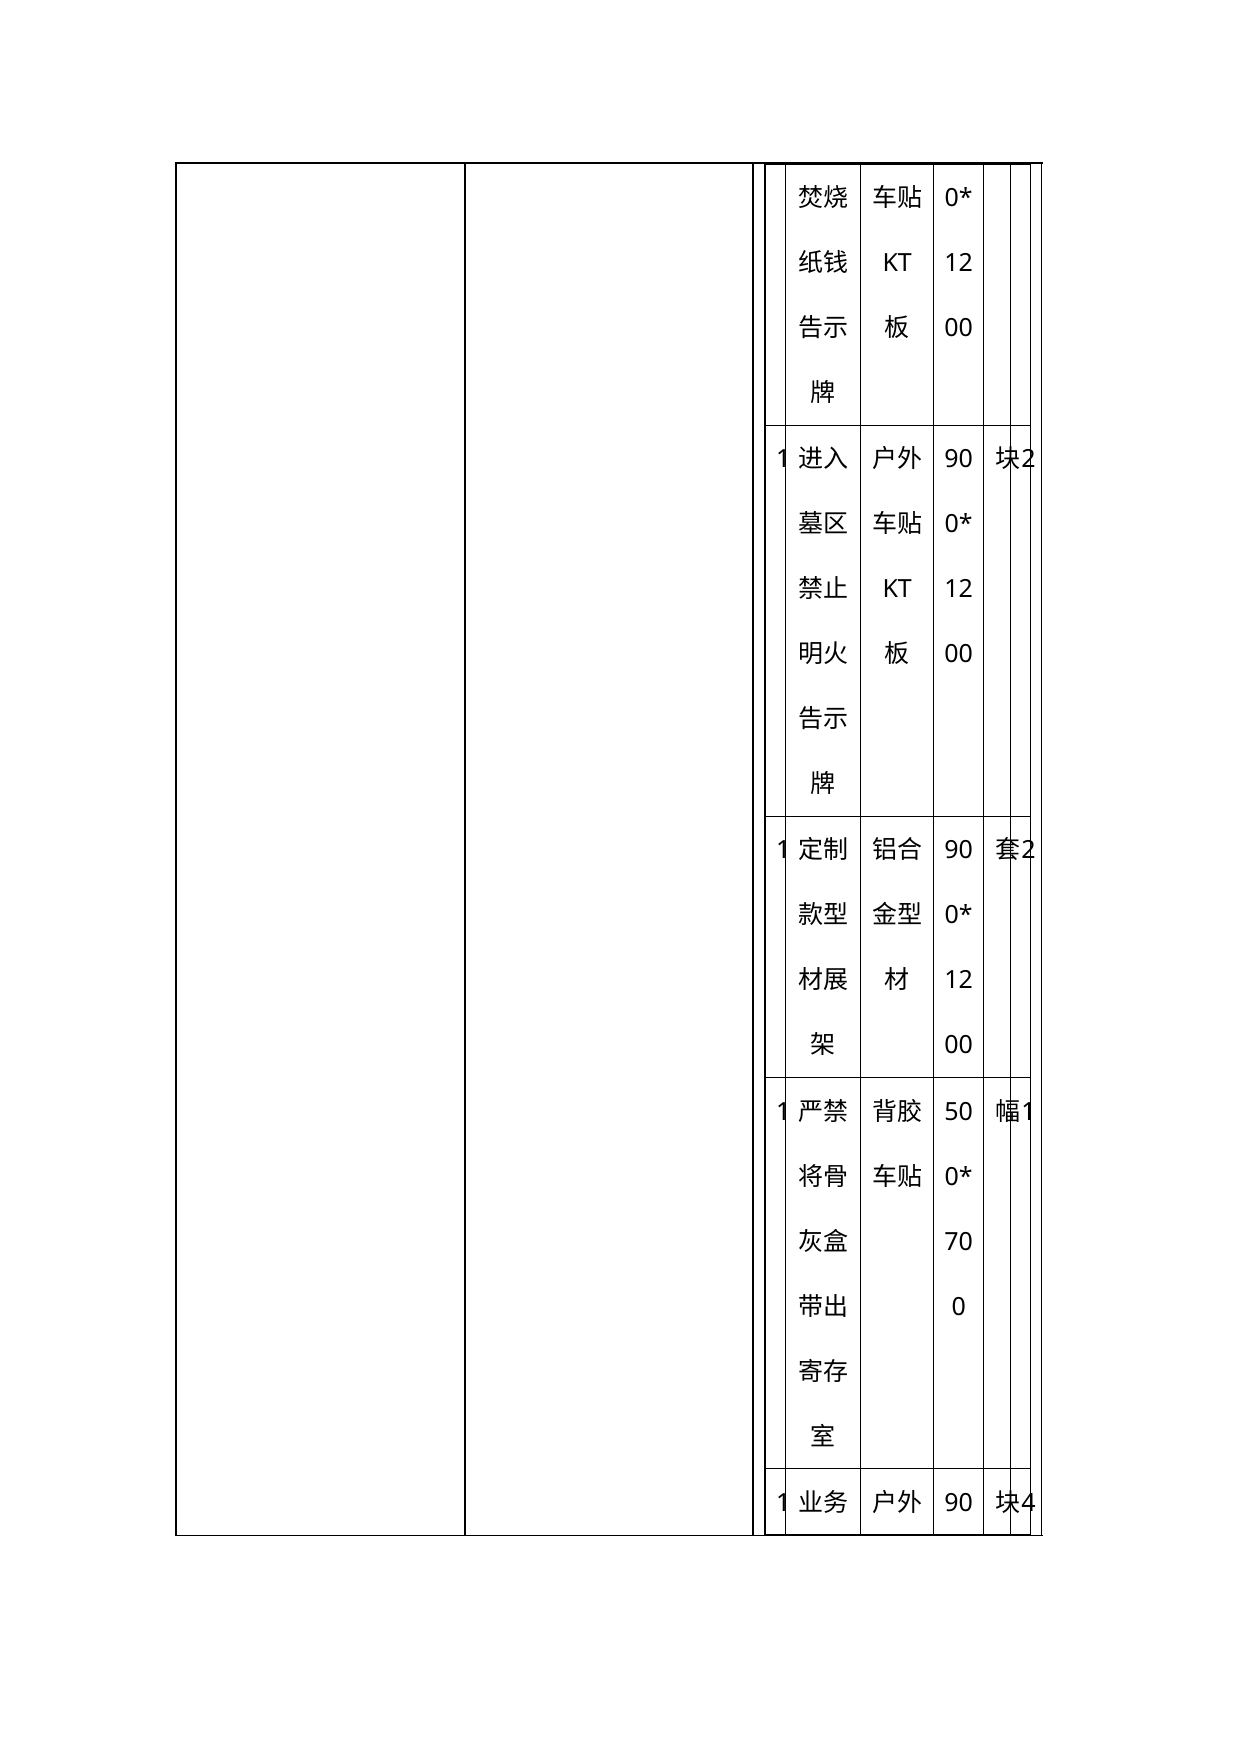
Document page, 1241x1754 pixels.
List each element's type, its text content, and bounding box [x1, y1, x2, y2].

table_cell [786, 165, 860, 425]
table_cell 一、展板内容： 备注：以上费用含设计、安装、运输 二、标识标牌内容： [861, 1078, 933, 1468]
table_cell 一、展板内容： 备注：以上费用含设计、安装、运输 二、标识标牌内容： [984, 426, 1010, 816]
table_cell 一、展板内容： 备注：以上费用含设计、安装、运输 二、标识标牌内容： [766, 426, 785, 816]
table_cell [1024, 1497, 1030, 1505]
table_cell 1 [177, 164, 464, 1535]
table_cell [466, 164, 752, 1535]
table_cell 一、展板内容： 备注：以上费用含设计、安装、运输 二、标识标牌内容： [786, 426, 860, 816]
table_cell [934, 1469, 983, 1534]
table_cell 一、展板内容： 备注：以上费用含设计、安装、运输 二、标识标牌内容： [984, 1078, 1010, 1468]
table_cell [861, 165, 933, 425]
table_cell 一、展板内容： 备注：以上费用含设计、安装、运输 二、标识标牌内容： [786, 1078, 860, 1468]
table_cell 一、展板内容： 备注：以上费用含设计、安装、运输 二、标识标牌内容： [934, 1078, 983, 1468]
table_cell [861, 1469, 933, 1534]
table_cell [1011, 1469, 1030, 1534]
table_cell 一、展板内容： 备注：以上费用含设计、安装、运输 二、标识标牌内容： [1011, 426, 1030, 816]
table_cell 一、展板内容： 备注：以上费用含设计、安装、运输 二、标识标牌内容： [861, 817, 933, 1077]
table_cell 一、展板内容： 备注：以上费用含设计、安装、运输 二、标识标牌内容： [1011, 1078, 1030, 1468]
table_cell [766, 1469, 785, 1534]
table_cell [934, 165, 983, 425]
table_cell 一、展板内容： 备注：以上费用含设计、安装、运输 二、标识标牌内容： [766, 1078, 785, 1468]
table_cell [1031, 164, 1041, 1535]
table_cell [766, 165, 785, 425]
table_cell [984, 165, 1010, 425]
table_cell 一、展板内容： 备注：以上费用含设计、安装、运输 二、标识标牌内容： [984, 817, 1010, 1077]
table_cell 一、展板内容： 备注：以上费用含设计、安装、运输 二、标识标牌内容： [861, 426, 933, 816]
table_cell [754, 164, 764, 1535]
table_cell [786, 1469, 860, 1534]
table_cell 一、展板内容： 备注：以上费用含设计、安装、运输 二、标识标牌内容： [1011, 817, 1030, 1077]
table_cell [984, 1469, 1010, 1534]
table_cell 一、展板内容： 备注：以上费用含设计、安装、运输 二、标识标牌内容： [786, 817, 860, 1077]
table_cell 一、展板内容： 备注：以上费用含设计、安装、运输 二、标识标牌内容： [934, 817, 983, 1077]
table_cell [1011, 165, 1030, 425]
table_cell 一、展板内容： 备注：以上费用含设计、安装、运输 二、标识标牌内容： [766, 817, 785, 1077]
table_cell 一、展板内容： 备注：以上费用含设计、安装、运输 二、标识标牌内容： [934, 426, 983, 816]
